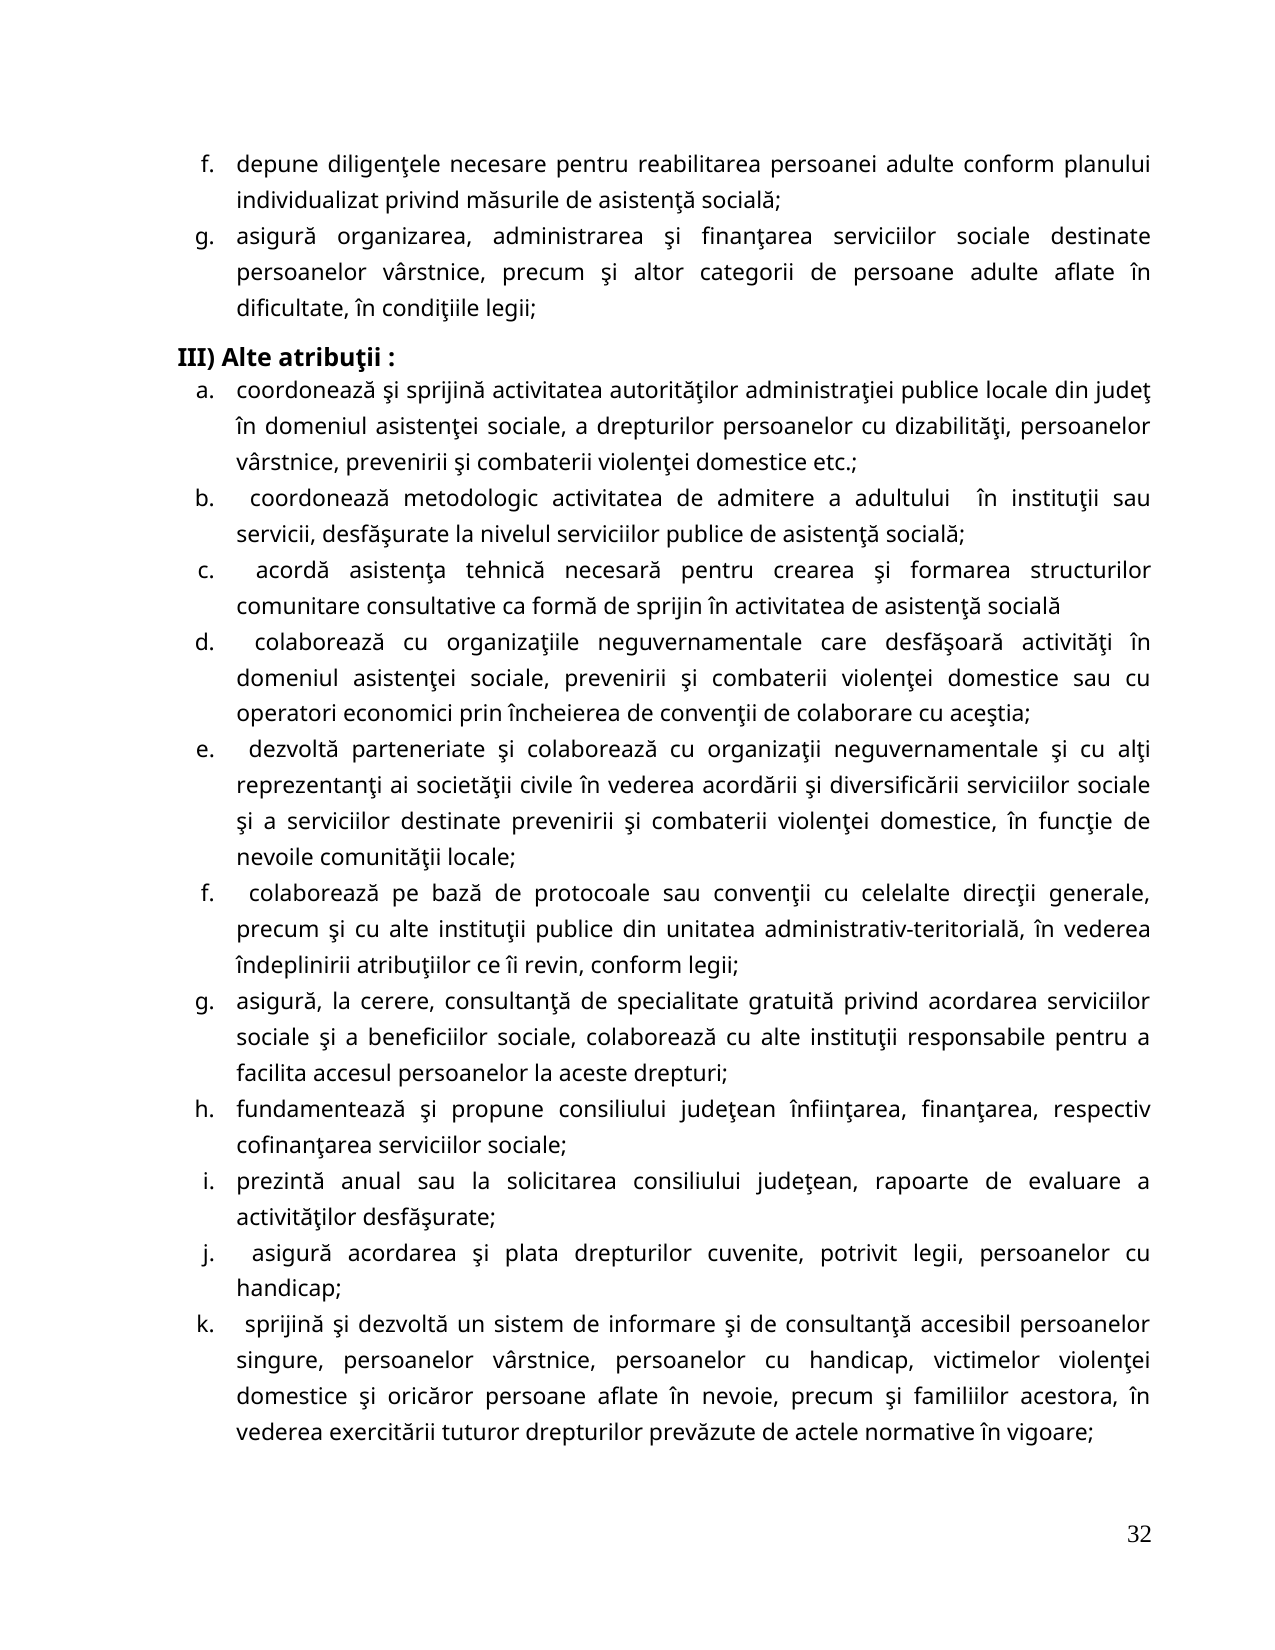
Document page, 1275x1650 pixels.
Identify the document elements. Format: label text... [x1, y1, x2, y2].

list dezvoltă parteneriate şi colaborează cu organizaţii neguvernamentale şi cu alţi reprezentanţi ai societăţii civile în vederea acordării şi diversificării serviciilor sociale şi a serviciilor destinate prevenirii şi combaterii violenţei domestice, în funcţie de nevoile comunităţii locale; [215, 733, 1152, 872]
list colaborează pe bază de protocoale sau convenţii cu celelalte direcţii generale, precum şi cu alte instituţii publice din unitatea administrativ-teritorială, în vederea îndeplinirii atribuţiilor ce îi revin, conform legii; [215, 877, 1152, 980]
list asigură acordarea şi plata drepturilor cuvenite, potrivit legii, persoanelor cu handicap; [215, 1236, 1152, 1304]
list asigură, la cerere, consultanţă de specialitate gratuită privind acordarea serviciilor sociale şi a beneficiilor sociale, colaborează cu alte instituţii responsabile pentru a facilita accesul persoanelor la aceste drepturi; [215, 985, 1152, 1088]
text III) Alte atribuţii : [177, 340, 1152, 374]
list coordonează şi sprijină activitatea autorităţilor administraţiei publice locale din judeţ în domeniul asistenţei sociale, a drepturilor persoanelor cu dizabilităţi, persoanelor vârstnice, prevenirii şi combaterii violenţei domestice etc.; [215, 374, 1152, 477]
list asigură organizarea, administrarea şi finanţarea serviciilor sociale destinate persoanelor vârstnice, precum şi altor categorii de persoane adulte aflate în dificultate, în condiţiile legii; [215, 219, 1152, 323]
list depune diligenţele necesare pentru reabilitarea persoanei adulte conform planului individualizat privind măsurile de asistenţă socială; [215, 148, 1152, 215]
list fundamentează şi propune consiliului judeţean înfiinţarea, finanţarea, respectiv cofinanţarea serviciilor sociale; [215, 1093, 1152, 1160]
list prezintă anual sau la solicitarea consiliului judeţean, rapoarte de evaluare a activităţilor desfăşurate; [215, 1164, 1152, 1232]
list colaborează cu organizaţiile neguvernamentale care desfăşoară activităţi în domeniul asistenţei sociale, prevenirii şi combaterii violenţei domestice sau cu operatori economici prin încheierea de convenţii de colaborare cu aceştia; [215, 626, 1152, 729]
list acordă asistenţa tehnică necesară pentru crearea şi formarea structurilor comunitare consultative ca formă de sprijin în activitatea de asistenţă socială [215, 554, 1152, 621]
list sprijină şi dezvoltă un sistem de informare şi de consultanţă accesibil persoanelor singure, persoanelor vârstnice, persoanelor cu handicap, victimelor violenţei domestice şi oricăror persoane aflate în nevoie, precum şi familiilor acestora, în vederea exercitării tuturor drepturilor prevăzute de actele normative în vigoare; [215, 1308, 1152, 1447]
list coordonează metodologic activitatea de admitere a adultului în instituţii sau servicii, desfăşurate la nivelul serviciilor publice de asistenţă socială; [215, 482, 1152, 549]
